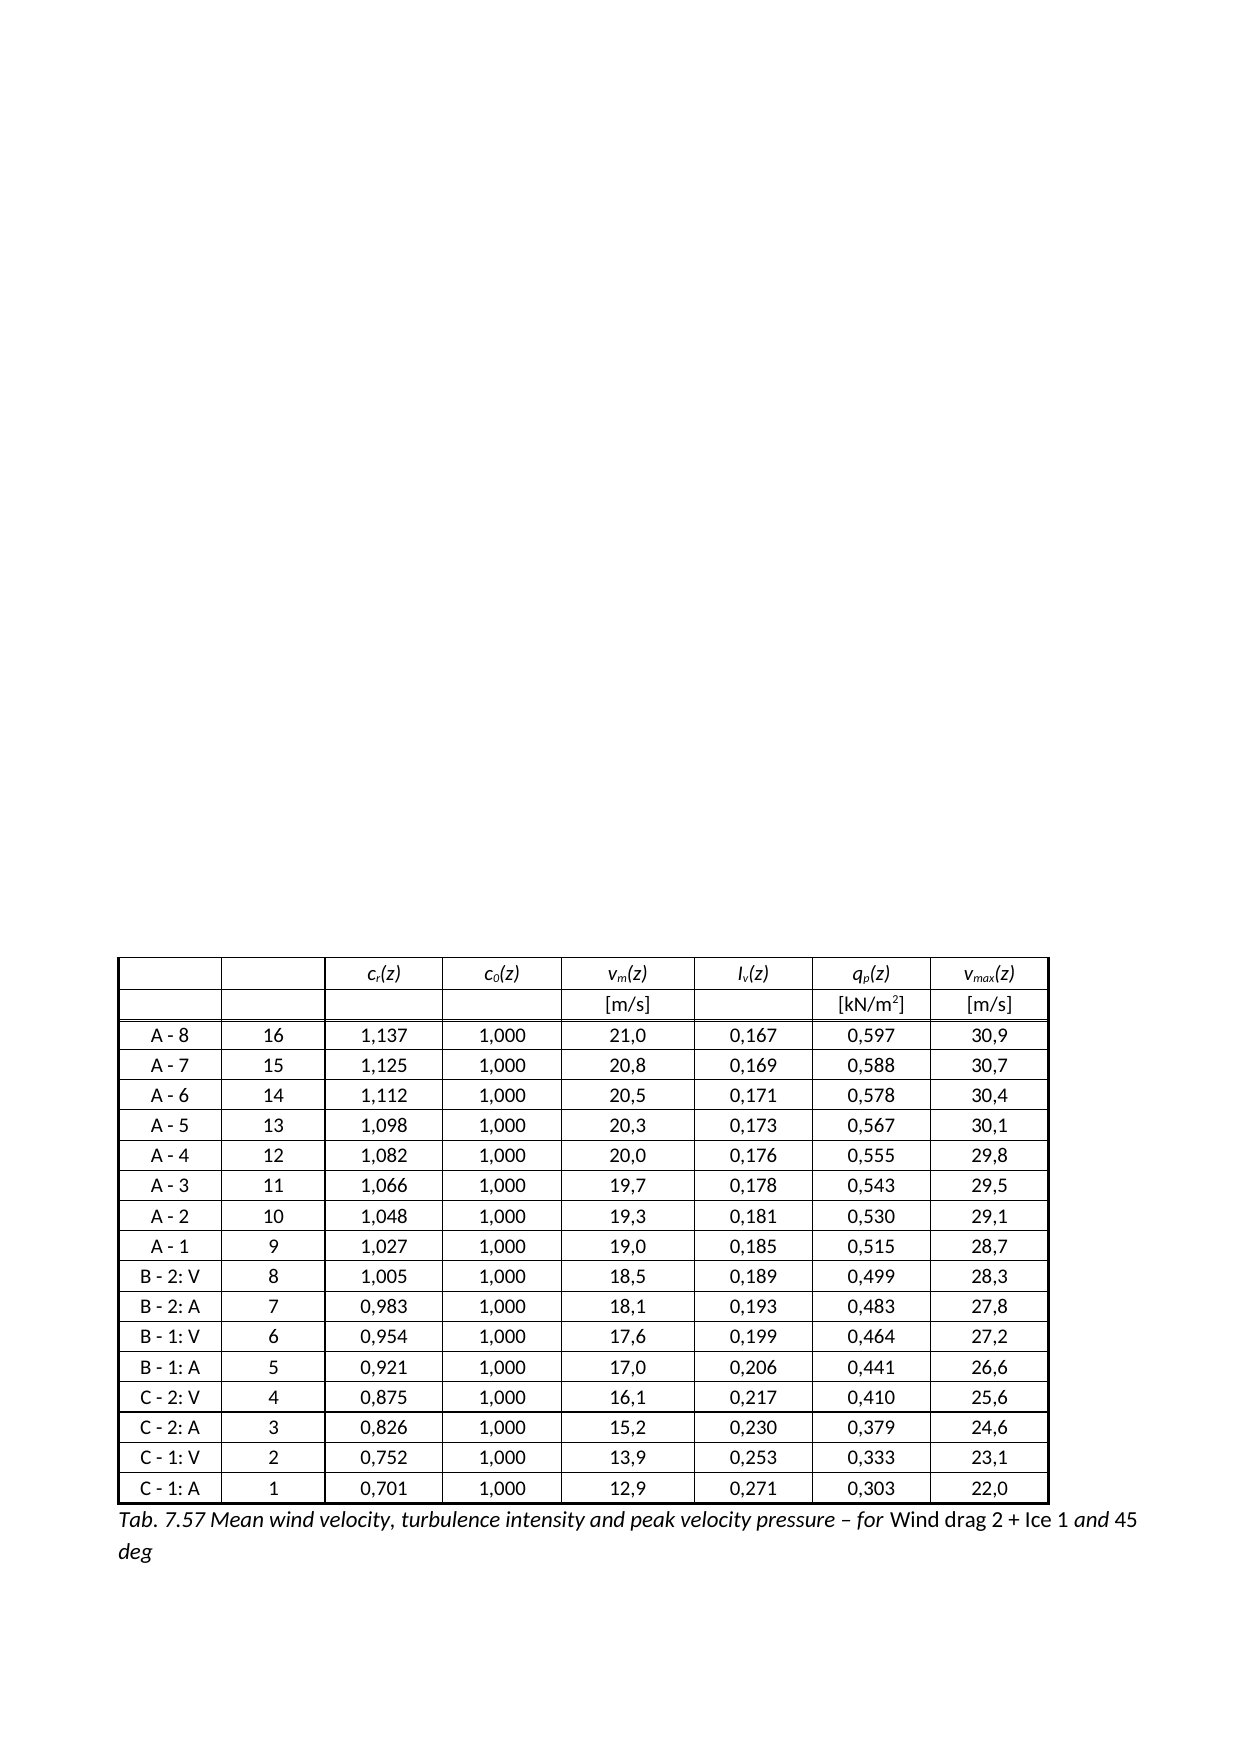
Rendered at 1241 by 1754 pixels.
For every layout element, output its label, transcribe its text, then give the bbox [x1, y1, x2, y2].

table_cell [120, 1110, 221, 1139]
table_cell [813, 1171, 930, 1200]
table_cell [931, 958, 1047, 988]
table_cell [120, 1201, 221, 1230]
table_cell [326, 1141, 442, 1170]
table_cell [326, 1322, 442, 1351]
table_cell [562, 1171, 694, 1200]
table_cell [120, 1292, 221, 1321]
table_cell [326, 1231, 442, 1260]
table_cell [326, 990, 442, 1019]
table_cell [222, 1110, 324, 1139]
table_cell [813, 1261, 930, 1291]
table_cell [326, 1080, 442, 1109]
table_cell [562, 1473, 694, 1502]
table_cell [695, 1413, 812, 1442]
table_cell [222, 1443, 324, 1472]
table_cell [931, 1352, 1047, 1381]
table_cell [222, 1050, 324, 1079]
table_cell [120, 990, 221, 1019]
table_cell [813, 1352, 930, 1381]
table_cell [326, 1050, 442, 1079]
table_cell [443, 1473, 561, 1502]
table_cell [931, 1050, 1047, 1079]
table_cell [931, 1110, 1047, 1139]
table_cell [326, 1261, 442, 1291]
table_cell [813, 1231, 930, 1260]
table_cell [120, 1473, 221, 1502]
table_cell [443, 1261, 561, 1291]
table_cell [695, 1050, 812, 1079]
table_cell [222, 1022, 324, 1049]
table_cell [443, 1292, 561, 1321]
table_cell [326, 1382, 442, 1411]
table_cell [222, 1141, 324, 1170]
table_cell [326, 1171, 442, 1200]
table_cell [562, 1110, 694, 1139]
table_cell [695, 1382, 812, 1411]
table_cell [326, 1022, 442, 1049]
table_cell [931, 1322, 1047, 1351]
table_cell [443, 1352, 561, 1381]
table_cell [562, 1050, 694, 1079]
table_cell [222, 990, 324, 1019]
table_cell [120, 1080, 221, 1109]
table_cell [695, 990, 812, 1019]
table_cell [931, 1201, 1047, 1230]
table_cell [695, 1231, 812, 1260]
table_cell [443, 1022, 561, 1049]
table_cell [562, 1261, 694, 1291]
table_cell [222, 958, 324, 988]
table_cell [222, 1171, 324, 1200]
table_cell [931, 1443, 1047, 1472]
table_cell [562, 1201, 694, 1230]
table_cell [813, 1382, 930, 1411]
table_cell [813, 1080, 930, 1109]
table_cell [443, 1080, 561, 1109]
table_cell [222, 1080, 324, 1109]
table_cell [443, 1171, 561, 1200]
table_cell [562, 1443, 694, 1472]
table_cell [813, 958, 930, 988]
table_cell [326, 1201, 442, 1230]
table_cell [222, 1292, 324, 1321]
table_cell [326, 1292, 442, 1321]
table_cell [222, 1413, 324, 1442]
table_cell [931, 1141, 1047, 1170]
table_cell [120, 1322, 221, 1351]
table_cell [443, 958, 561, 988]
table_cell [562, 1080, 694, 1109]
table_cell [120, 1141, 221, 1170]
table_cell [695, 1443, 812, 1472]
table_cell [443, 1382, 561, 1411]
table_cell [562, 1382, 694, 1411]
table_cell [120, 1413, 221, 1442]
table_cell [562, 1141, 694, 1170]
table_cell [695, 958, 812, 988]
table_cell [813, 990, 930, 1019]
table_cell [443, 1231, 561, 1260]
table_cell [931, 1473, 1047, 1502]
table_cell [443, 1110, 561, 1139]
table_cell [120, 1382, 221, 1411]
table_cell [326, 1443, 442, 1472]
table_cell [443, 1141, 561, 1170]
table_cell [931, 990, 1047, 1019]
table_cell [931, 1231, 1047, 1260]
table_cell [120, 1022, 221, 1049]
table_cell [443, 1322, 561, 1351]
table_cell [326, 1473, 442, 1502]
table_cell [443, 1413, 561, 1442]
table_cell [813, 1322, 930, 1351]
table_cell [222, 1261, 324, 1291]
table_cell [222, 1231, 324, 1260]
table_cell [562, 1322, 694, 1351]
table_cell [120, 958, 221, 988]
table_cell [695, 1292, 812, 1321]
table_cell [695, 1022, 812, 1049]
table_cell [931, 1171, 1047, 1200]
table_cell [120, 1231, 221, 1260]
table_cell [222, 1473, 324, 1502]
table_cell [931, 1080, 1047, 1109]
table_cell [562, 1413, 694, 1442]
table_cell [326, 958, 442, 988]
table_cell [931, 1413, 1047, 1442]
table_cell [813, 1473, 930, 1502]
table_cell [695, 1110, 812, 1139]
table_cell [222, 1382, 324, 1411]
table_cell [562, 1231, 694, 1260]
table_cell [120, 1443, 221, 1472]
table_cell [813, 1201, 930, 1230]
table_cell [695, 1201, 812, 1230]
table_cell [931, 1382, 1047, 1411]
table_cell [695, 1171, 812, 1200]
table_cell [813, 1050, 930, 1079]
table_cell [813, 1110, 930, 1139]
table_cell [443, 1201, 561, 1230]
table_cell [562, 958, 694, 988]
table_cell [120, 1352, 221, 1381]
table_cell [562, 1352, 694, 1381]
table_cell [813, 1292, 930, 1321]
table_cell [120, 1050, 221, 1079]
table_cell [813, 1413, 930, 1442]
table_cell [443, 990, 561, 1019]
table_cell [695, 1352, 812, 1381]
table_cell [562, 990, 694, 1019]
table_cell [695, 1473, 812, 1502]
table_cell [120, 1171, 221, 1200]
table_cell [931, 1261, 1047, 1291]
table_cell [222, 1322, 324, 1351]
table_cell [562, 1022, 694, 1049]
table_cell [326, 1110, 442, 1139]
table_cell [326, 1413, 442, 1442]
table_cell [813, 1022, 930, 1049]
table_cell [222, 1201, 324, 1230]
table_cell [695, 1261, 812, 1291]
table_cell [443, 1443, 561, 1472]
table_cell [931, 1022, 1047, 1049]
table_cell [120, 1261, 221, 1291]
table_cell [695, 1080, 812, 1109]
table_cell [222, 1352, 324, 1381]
text Tab. 7.36 Mean wind velocity, turbulence intensity and peak velocity pressure – for Wind drag 2 + Ice 1 and 45 deg [118, 1505, 1146, 1565]
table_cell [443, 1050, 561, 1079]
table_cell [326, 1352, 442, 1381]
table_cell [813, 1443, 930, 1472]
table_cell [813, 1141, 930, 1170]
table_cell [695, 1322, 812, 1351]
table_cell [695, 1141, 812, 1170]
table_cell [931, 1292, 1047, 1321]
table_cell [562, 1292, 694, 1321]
